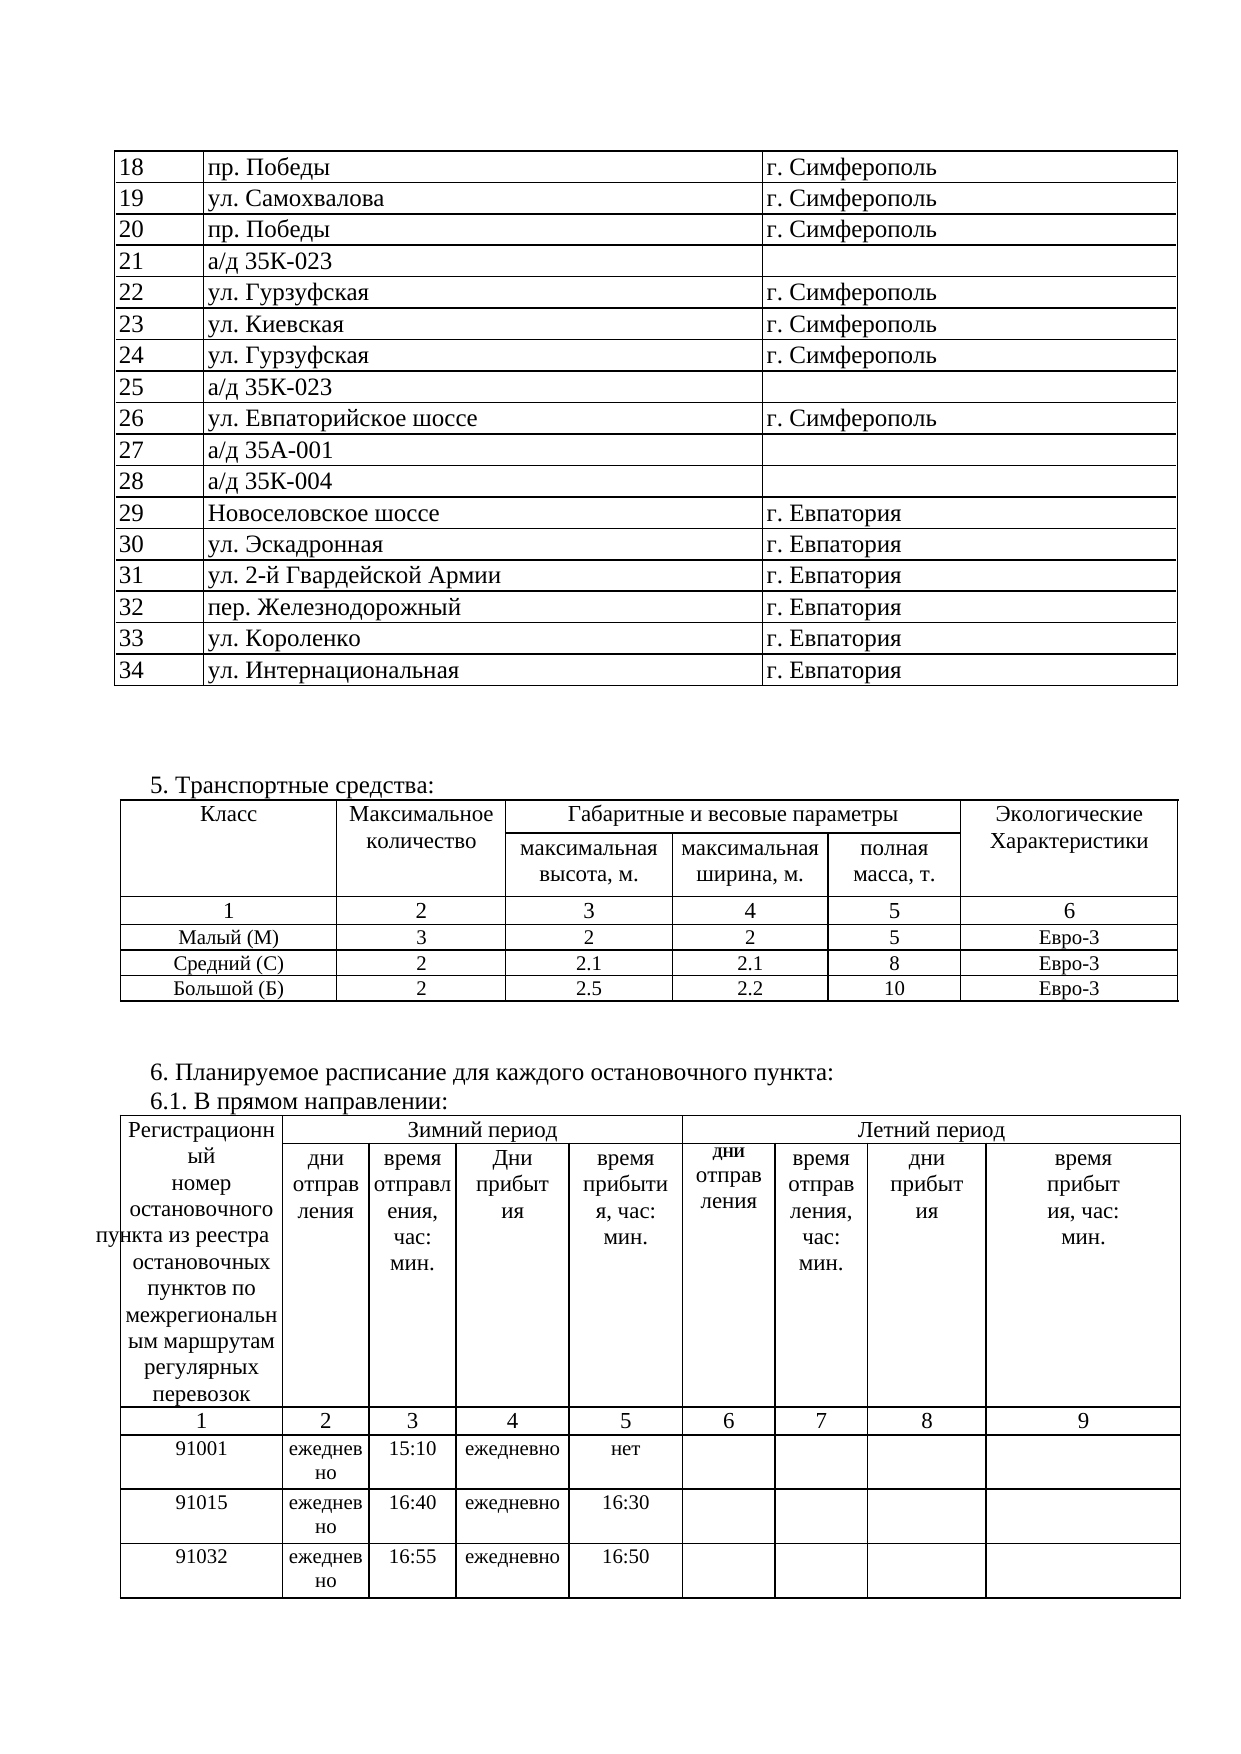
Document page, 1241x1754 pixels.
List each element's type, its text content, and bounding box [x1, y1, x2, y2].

table_cell 5 [829, 897, 960, 923]
table_cell ул. Эскадронная [204, 529, 762, 559]
table_header Экологические Характеристики [961, 801, 1177, 896]
table_cell г. Евпатория [763, 496, 1177, 527]
table_cell [868, 1544, 985, 1597]
table_cell [776, 1436, 867, 1488]
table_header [121, 1116, 282, 1406]
table_cell 16:50 [570, 1544, 682, 1597]
table_cell 23 [115, 308, 203, 339]
table_cell 2 [283, 1408, 368, 1434]
table_cell Новоселовское шоссе [204, 498, 762, 527]
table_cell 30 [115, 529, 203, 559]
table_cell [763, 465, 1177, 496]
table_header Максимальное количество [337, 801, 505, 896]
table_cell Малый (М) [121, 925, 336, 949]
table_cell г. Симферополь [763, 402, 1177, 433]
table_cell 28 [115, 466, 203, 496]
table_cell 16:30 [570, 1490, 682, 1543]
table_cell г. Симферополь [763, 276, 1177, 307]
table_cell ул. Киевская [204, 309, 762, 339]
table_cell г. Евпатория [763, 559, 1177, 590]
table_cell 29 [115, 497, 203, 527]
table_cell пер. Железнодорожный [204, 592, 762, 622]
table_header Зимний период [283, 1116, 682, 1142]
table_cell время прибыт ия, час: мин. [987, 1144, 1180, 1406]
table_cell 34 [115, 654, 203, 685]
table_cell ежедневно [283, 1490, 368, 1543]
table_cell 1 [121, 1408, 282, 1434]
table_cell ежедневно [283, 1544, 368, 1597]
table_cell Евро-3 [961, 951, 1177, 975]
table_cell 10 [829, 976, 960, 1000]
table_cell [868, 1490, 985, 1543]
table_cell 2.1 [673, 951, 827, 975]
table_cell 7 [776, 1408, 867, 1434]
table_cell а/д 35К-004 [204, 466, 762, 496]
table_cell 91001 [121, 1436, 282, 1488]
table_cell а/д 35К-023 [204, 372, 762, 402]
table_cell ул. Гурзуфская [204, 340, 762, 370]
table_cell 6 [961, 897, 1177, 923]
table_cell [987, 1544, 1180, 1597]
table_cell 2.2 [673, 976, 827, 1000]
table_cell 5 [570, 1408, 682, 1434]
table_cell г. Евпатория [763, 653, 1177, 685]
table_cell [776, 1490, 867, 1543]
table_cell 8 [829, 951, 960, 975]
table_cell 15:10 [370, 1436, 455, 1488]
table_cell 26 [115, 403, 203, 433]
table_cell [763, 370, 1177, 402]
table_cell г. Симферополь [763, 152, 1177, 181]
table_cell 9 [987, 1408, 1180, 1434]
table_cell 3 [370, 1408, 455, 1434]
table_cell 3 [337, 925, 505, 949]
table_cell 8 [868, 1408, 985, 1434]
table_cell 21 [115, 245, 203, 276]
table_cell пр. Победы [204, 215, 762, 244]
table_cell 2 [337, 951, 505, 975]
table_cell г. Симферополь [763, 181, 1177, 213]
table_cell г. Симферополь [763, 339, 1177, 370]
table_cell ежедневно [457, 1436, 568, 1488]
table_header Класс [121, 801, 336, 896]
table_cell 1 [121, 897, 336, 923]
text 6.1. В прямом направлении: [150, 1086, 1090, 1114]
table_cell 33 [115, 623, 203, 653]
text 6. Планируемое расписание для каждого остановочного пункта: [150, 1057, 1090, 1086]
table_cell [683, 1490, 774, 1543]
table_cell ежедневно [283, 1436, 368, 1488]
table_cell 24 [115, 340, 203, 370]
table_cell 3 [506, 897, 672, 923]
table_cell 91032 [121, 1544, 282, 1597]
table_cell 27 [115, 434, 203, 464]
table_cell г. Евпатория [763, 528, 1177, 559]
table_cell г. Евпатория [763, 622, 1177, 653]
table_cell максимальная ширина, м. [673, 834, 827, 896]
text 5. Транспортные средства: [150, 770, 1090, 799]
table_cell [987, 1490, 1180, 1543]
table_cell 2 [673, 925, 827, 949]
table_cell ДНИ отправ ления [683, 1144, 774, 1406]
table_cell нет [570, 1436, 682, 1488]
table_header Летний период [683, 1116, 1180, 1142]
table_cell 18 [115, 152, 203, 181]
table_cell г. Симферополь [763, 213, 1177, 244]
table_cell 5 [829, 925, 960, 949]
table_cell Дни прибыт ия [457, 1144, 568, 1406]
table_cell Большой (Б) [121, 976, 336, 1000]
table_cell 25 [115, 371, 203, 402]
table_cell Средний (С) [121, 951, 336, 975]
table_cell [763, 433, 1177, 464]
table_cell время отправ ления, час: мин. [776, 1144, 867, 1406]
table_cell г. Евпатория [763, 590, 1177, 622]
table_cell полная масса, т. [829, 834, 960, 896]
table_cell 4 [673, 897, 827, 923]
table_cell [763, 244, 1177, 276]
table_cell ежедневно [457, 1544, 568, 1597]
table_cell 6 [683, 1408, 774, 1434]
table_cell Евро-3 [961, 925, 1177, 949]
table_cell 2.5 [506, 976, 672, 1000]
table_cell 16:40 [370, 1490, 455, 1543]
table_cell [776, 1544, 867, 1597]
table_cell 22 [115, 277, 203, 307]
table_cell ул. Гурзуфская [204, 277, 762, 307]
table_cell а/д 35К-023 [204, 246, 762, 276]
table_cell г. Симферополь [763, 307, 1177, 339]
table_cell а/д 35А-001 [204, 435, 762, 464]
table_cell ежедневно [457, 1490, 568, 1543]
table_cell пр. Победы [204, 152, 762, 181]
table_cell [683, 1436, 774, 1488]
table_cell [987, 1436, 1180, 1488]
table_cell ул. Самохвалова [204, 183, 762, 213]
table_cell 2 [337, 976, 505, 1000]
table_cell 19 [115, 183, 203, 213]
table_cell время прибыти я, час: мин. [570, 1144, 682, 1406]
table_cell 32 [115, 591, 203, 622]
table_cell 16:55 [370, 1544, 455, 1597]
table_cell [868, 1436, 985, 1488]
table_cell [683, 1544, 774, 1597]
table_cell 2 [337, 897, 505, 923]
table_cell ул. Интернациональная [204, 655, 762, 685]
table_cell 91015 [121, 1490, 282, 1543]
table_cell дни отправ ления [283, 1144, 368, 1406]
table_cell Евро-3 [961, 976, 1177, 1000]
table_cell максимальная высота, м. [506, 834, 672, 896]
table_cell ул. Евпаторийское шоссе [204, 403, 762, 433]
table_cell ул. 2-й Гвардейской Армии [204, 561, 762, 590]
table_cell 4 [457, 1408, 568, 1434]
table_cell дни прибыт ия [868, 1144, 985, 1406]
table_header Габаритные и весовые параметры [506, 801, 960, 832]
table_cell время отправл ения, час: мин. [370, 1144, 455, 1406]
table_cell 31 [115, 560, 203, 590]
table_cell 20 [115, 214, 203, 244]
table_cell 2 [506, 925, 672, 949]
table_cell ул. Короленко [204, 623, 762, 653]
table_cell 2.1 [506, 951, 672, 975]
